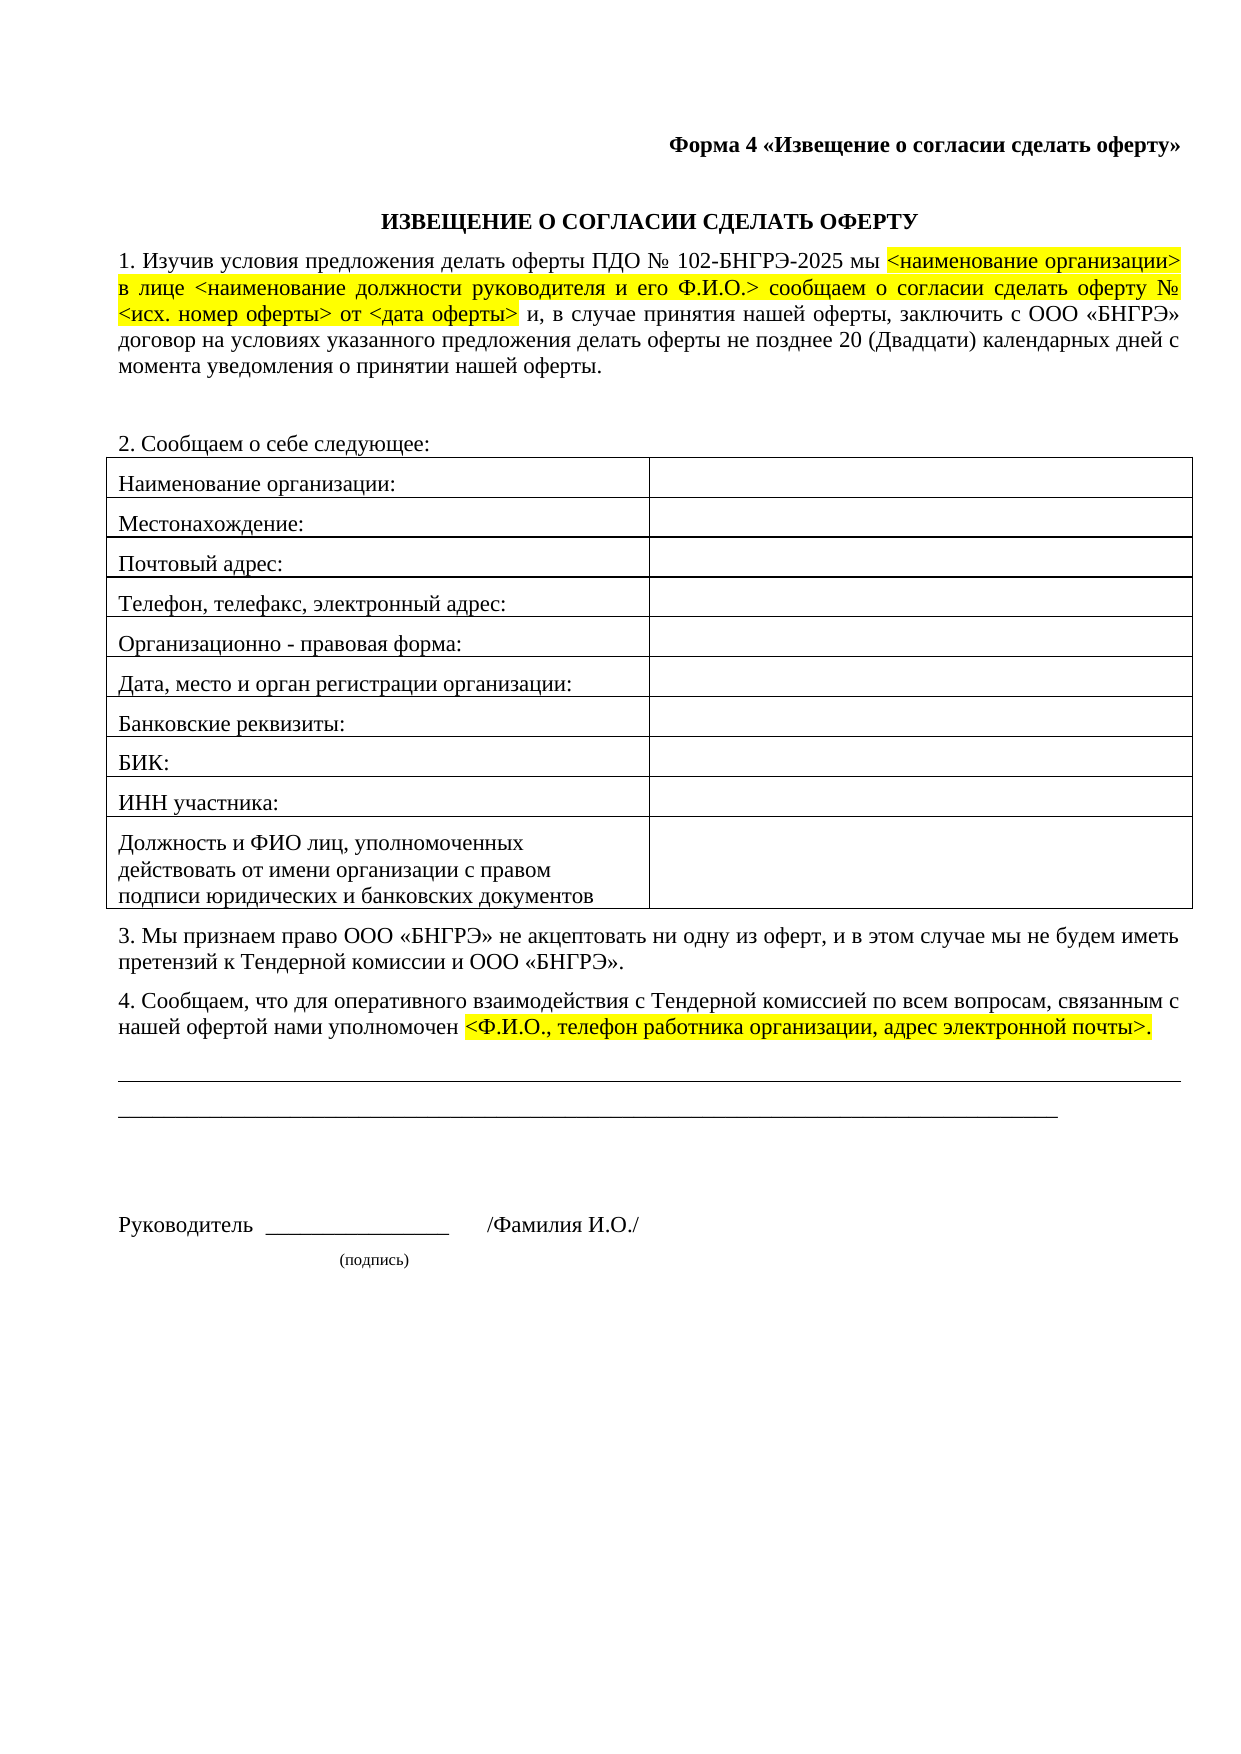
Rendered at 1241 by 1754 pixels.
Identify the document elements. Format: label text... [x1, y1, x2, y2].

table_cell [650, 498, 1192, 536]
table_cell Должность и ФИО лиц, уполномоченных действовать от имени организации с правом подписи юридических и банковских документов [107, 817, 649, 908]
table_cell [650, 538, 1192, 576]
table_cell Банковские реквизиты: [107, 697, 649, 736]
table_cell [650, 617, 1192, 656]
text 1. Изучив условия предложения делать оферты ПДО № 102-БНГРЭ-2025 мы <наименование организации> в лице <наименование должности руководителя и его Ф.И.О.> сообщаем о согласии сделать оферту № <исх. номер оферты> от <дата оферты> и, в случае принятия нашей оферты, заключить с ООО «БНГРЭ» договор на условиях указанного предложения делать оферты не позднее 20 (Двадцати) календарных дней с момента уведомления о принятии нашей оферты. [118, 247, 1181, 274]
table_cell [650, 697, 1192, 736]
text (подпись) [118, 1250, 1181, 1269]
text Форма 4 «Извещение о согласии сделать оферту» [118, 131, 1181, 157]
table_cell [650, 657, 1192, 696]
text ИЗВЕЩЕНИЕ О СОГЛАСИИ СДЕЛАТЬ ОФЕРТУ [118, 208, 1181, 235]
table_cell [650, 578, 1192, 616]
text 2. Сообщаем о себе следующее: [118, 430, 1181, 457]
text 3. Мы признаем право ООО «БНГРЭ» не акцептовать ни одну из оферт, и в этом случае мы не будем иметь претензий к Тендерной комиссии и ООО «БНГРЭ». [118, 922, 1181, 974]
table_cell ИНН участника: [107, 777, 649, 816]
table_cell Телефон, телефакс, электронный адрес: [107, 578, 649, 616]
text __________________________________________________________________________________ [118, 1094, 1181, 1121]
table_cell Дата, место и орган регистрации организации: [107, 657, 649, 696]
table_cell Организационно - правовая форма: [107, 617, 649, 656]
table_header Наименование организации: [107, 458, 649, 497]
text 4. Сообщаем, что для оперативного взаимодействия с Тендерной комиссией по всем вопросам, связанным с нашей офертой нами уполномочен <Ф.И.О., телефон работника организации, адрес электронной почты>. [118, 987, 1181, 1040]
text 1. Изучив условия предложения делать оферты ПДО № 102-БНГРЭ-2025 мы <наименование организации> в лице <наименование должности руководителя и его Ф.И.О.> сообщаем о согласии сделать оферту № <исх. номер оферты> от <дата оферты> и, в случае принятия нашей оферты, заключить с ООО «БНГРЭ» договор на условиях указанного предложения делать оферты не позднее 20 (Двадцати) календарных дней с момента уведомления о принятии нашей оферты. [118, 300, 1181, 379]
table_cell [650, 777, 1192, 816]
table_cell [650, 737, 1192, 776]
table_cell БИК: [107, 737, 649, 776]
table_cell [650, 817, 1192, 908]
table_cell Почтовый адрес: [107, 538, 649, 576]
table_header [650, 458, 1192, 497]
text Руководитель ________________ /Фамилия И.О./ [118, 1211, 1181, 1237]
table_cell Местонахождение: [107, 498, 649, 536]
